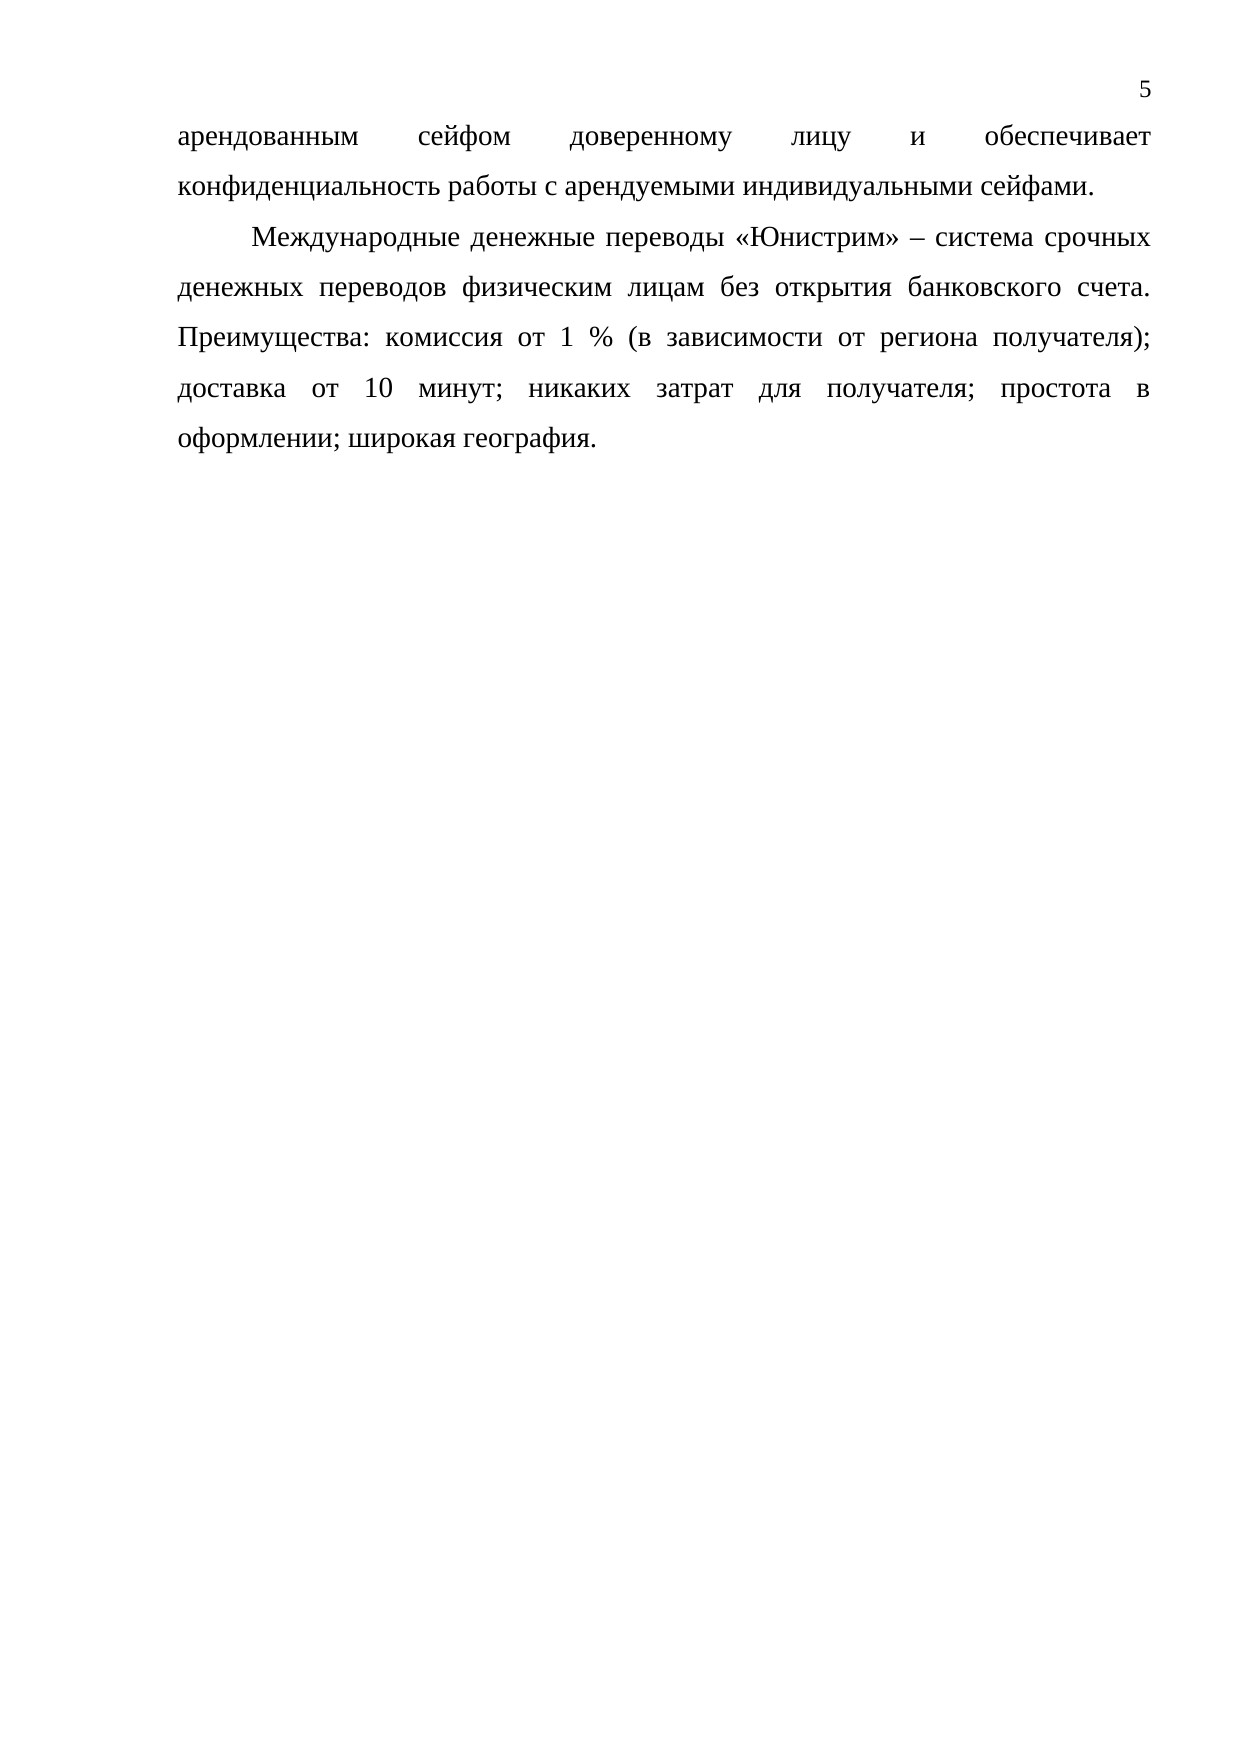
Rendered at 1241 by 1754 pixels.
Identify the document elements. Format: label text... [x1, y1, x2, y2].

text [177, 118, 1152, 202]
text Международные денежные переводы «Юнистрим» – система срочных денежных переводов физическим лицам без открытия банковского счета. Преимущества: комиссия от 1 % (в зависимости от региона получателя); доставка от 10 минут; никаких затрат для получателя; простота в оформлении; широкая география. [177, 219, 1152, 453]
